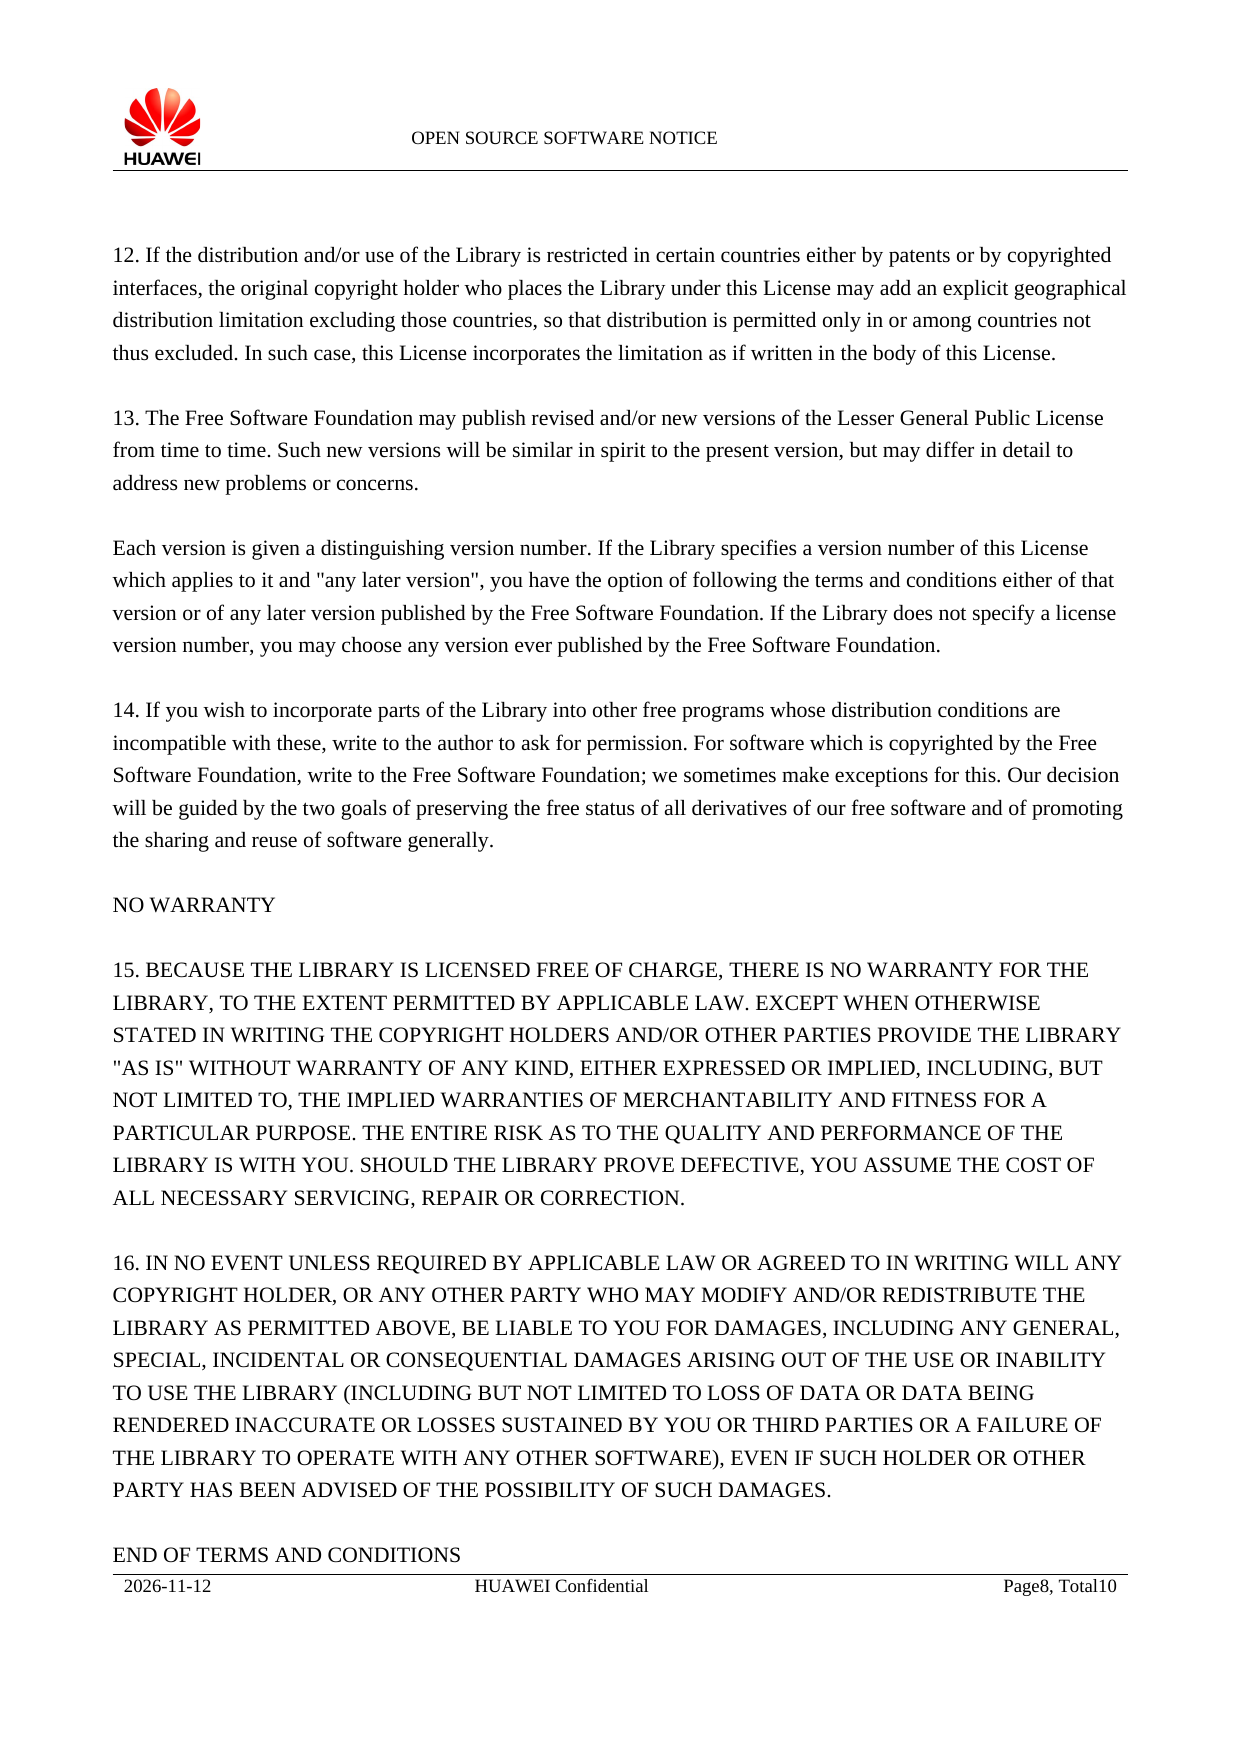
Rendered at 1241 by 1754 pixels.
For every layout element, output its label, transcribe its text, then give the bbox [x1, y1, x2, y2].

picture [124, 88, 201, 165]
